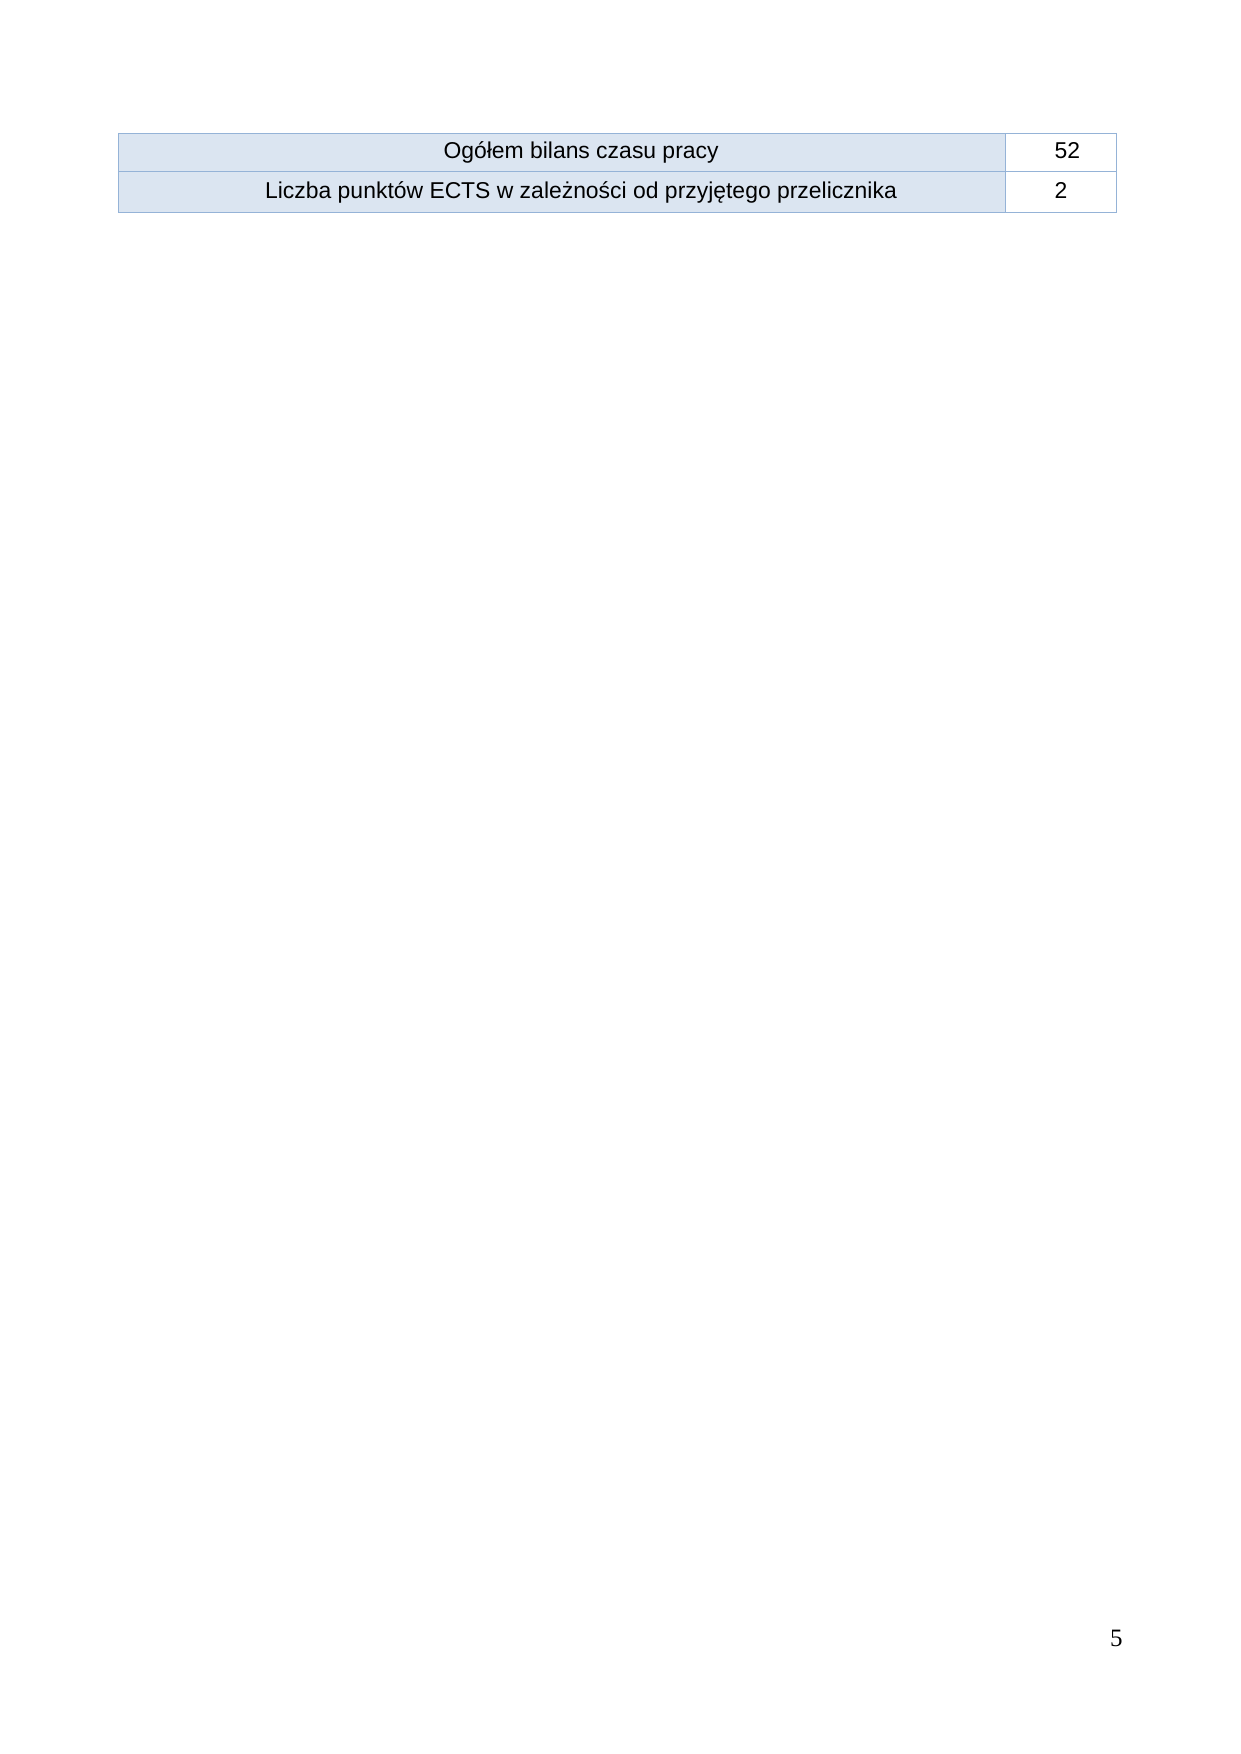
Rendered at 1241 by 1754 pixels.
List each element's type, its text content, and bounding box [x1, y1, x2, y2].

table_cell 52 [1006, 134, 1116, 171]
table_cell Ogółem bilans czasu pracy [119, 134, 1005, 171]
table_cell 2 [1006, 172, 1116, 212]
table_cell Liczba punktów ECTS w zależności od przyjętego przelicznika [119, 172, 1005, 212]
